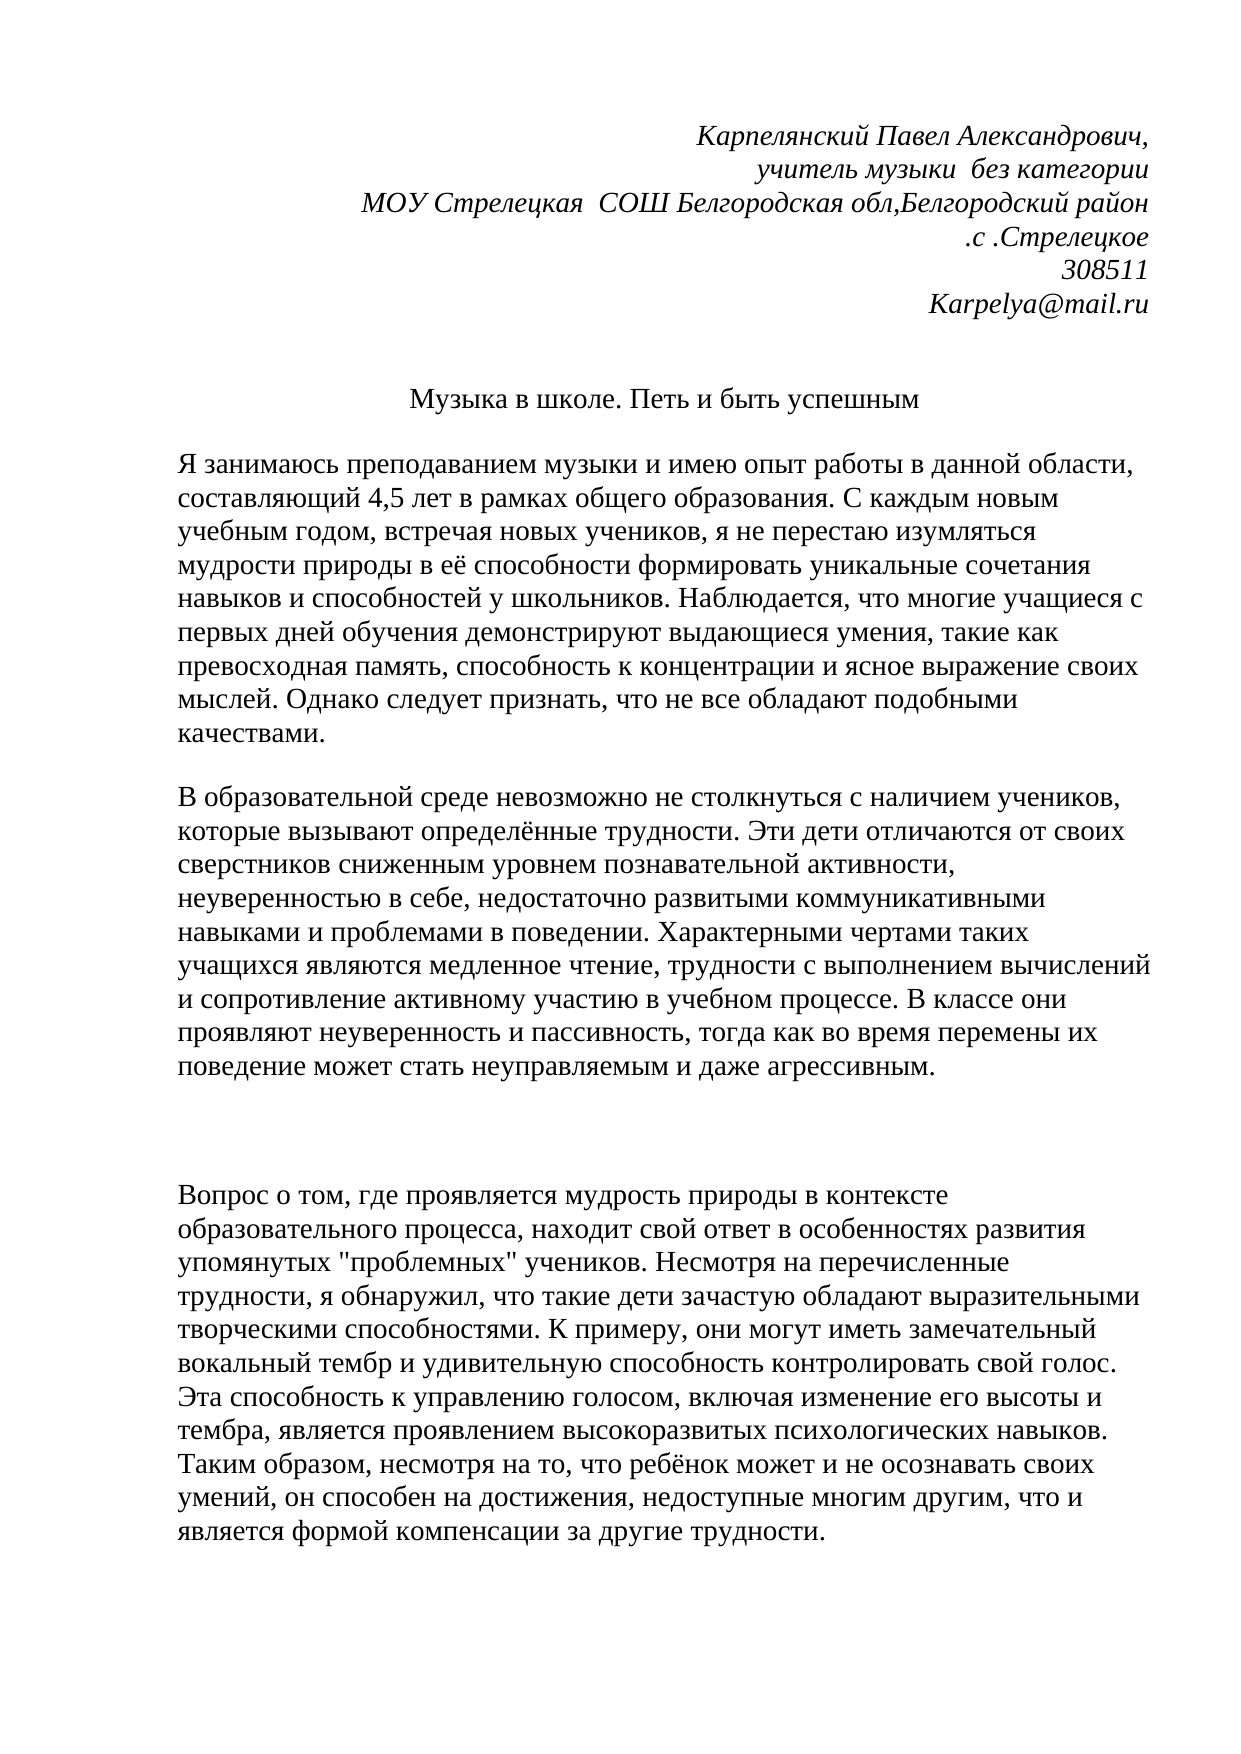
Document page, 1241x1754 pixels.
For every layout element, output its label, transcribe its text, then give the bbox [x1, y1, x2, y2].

text учитель музыки без категории [177, 152, 1152, 185]
text МОУ Стрелецкая СОШ Белгородская обл,Белгородский район [177, 185, 1152, 219]
text Карпелянский Павел Александрович, [177, 118, 1152, 152]
text 308511 [177, 252, 1152, 286]
text Karpelya@mail.ru [177, 286, 1152, 319]
text Вопрос о том, где проявляется мудрость природы в контексте образовательного процесса, находит свой ответ в особенностях развития упомянутых "проблемных" учеников. Несмотря на перечисленные трудности, я обнаружил, что такие дети зачастую обладают выразительными творческими способностями. К примеру, они могут иметь замечательный вокальный тембр и удивительную способность контролировать свой голос. Эта способность к управлению голосом, включая изменение его высоты и тембра, является проявлением высокоразвитых психологических навыков. Таким образом, несмотря на то, что ребёнок может и не осознавать своих умений, он способен на достижения, недоступные многим другим, что и является формой компенсации за другие трудности. [177, 1177, 1152, 1546]
text .с .Стрелецкое [177, 219, 1152, 252]
text Я занимаюсь преподаванием музыки и имею опыт работы в данной области, составляющий 4,5 лет в рамках общего образования. С каждым новым учебным годом, встречая новых учеников, я не перестаю изумляться мудрости природы в её способности формировать уникальные сочетания навыков и способностей у школьников. Наблюдается, что многие учащиеся с первых дней обучения демонстрируют выдающиеся умения, такие как превосходная память, способность к концентрации и ясное выражение своих мыслей. Однако следует признать, что не все обладают подобными качествами. [177, 446, 1152, 748]
text В образовательной среде невозможно не столкнуться с наличием учеников, которые вызывают определённые трудности. Эти дети отличаются от своих сверстников сниженным уровнем познавательной активности, неуверенностью в себе, недостаточно развитыми коммуникативными навыками и проблемами в поведении. Характерными чертами таких учащихся являются медленное чтение, трудности с выполнением вычислений и сопротивление активному участию в учебном процессе. В классе они проявляют неуверенность и пассивность, тогда как во время перемены их поведение может стать неуправляемым и даже агрессивным. [177, 779, 1152, 1081]
text Музыка в школе. Петь и быть успешным [177, 382, 1152, 415]
